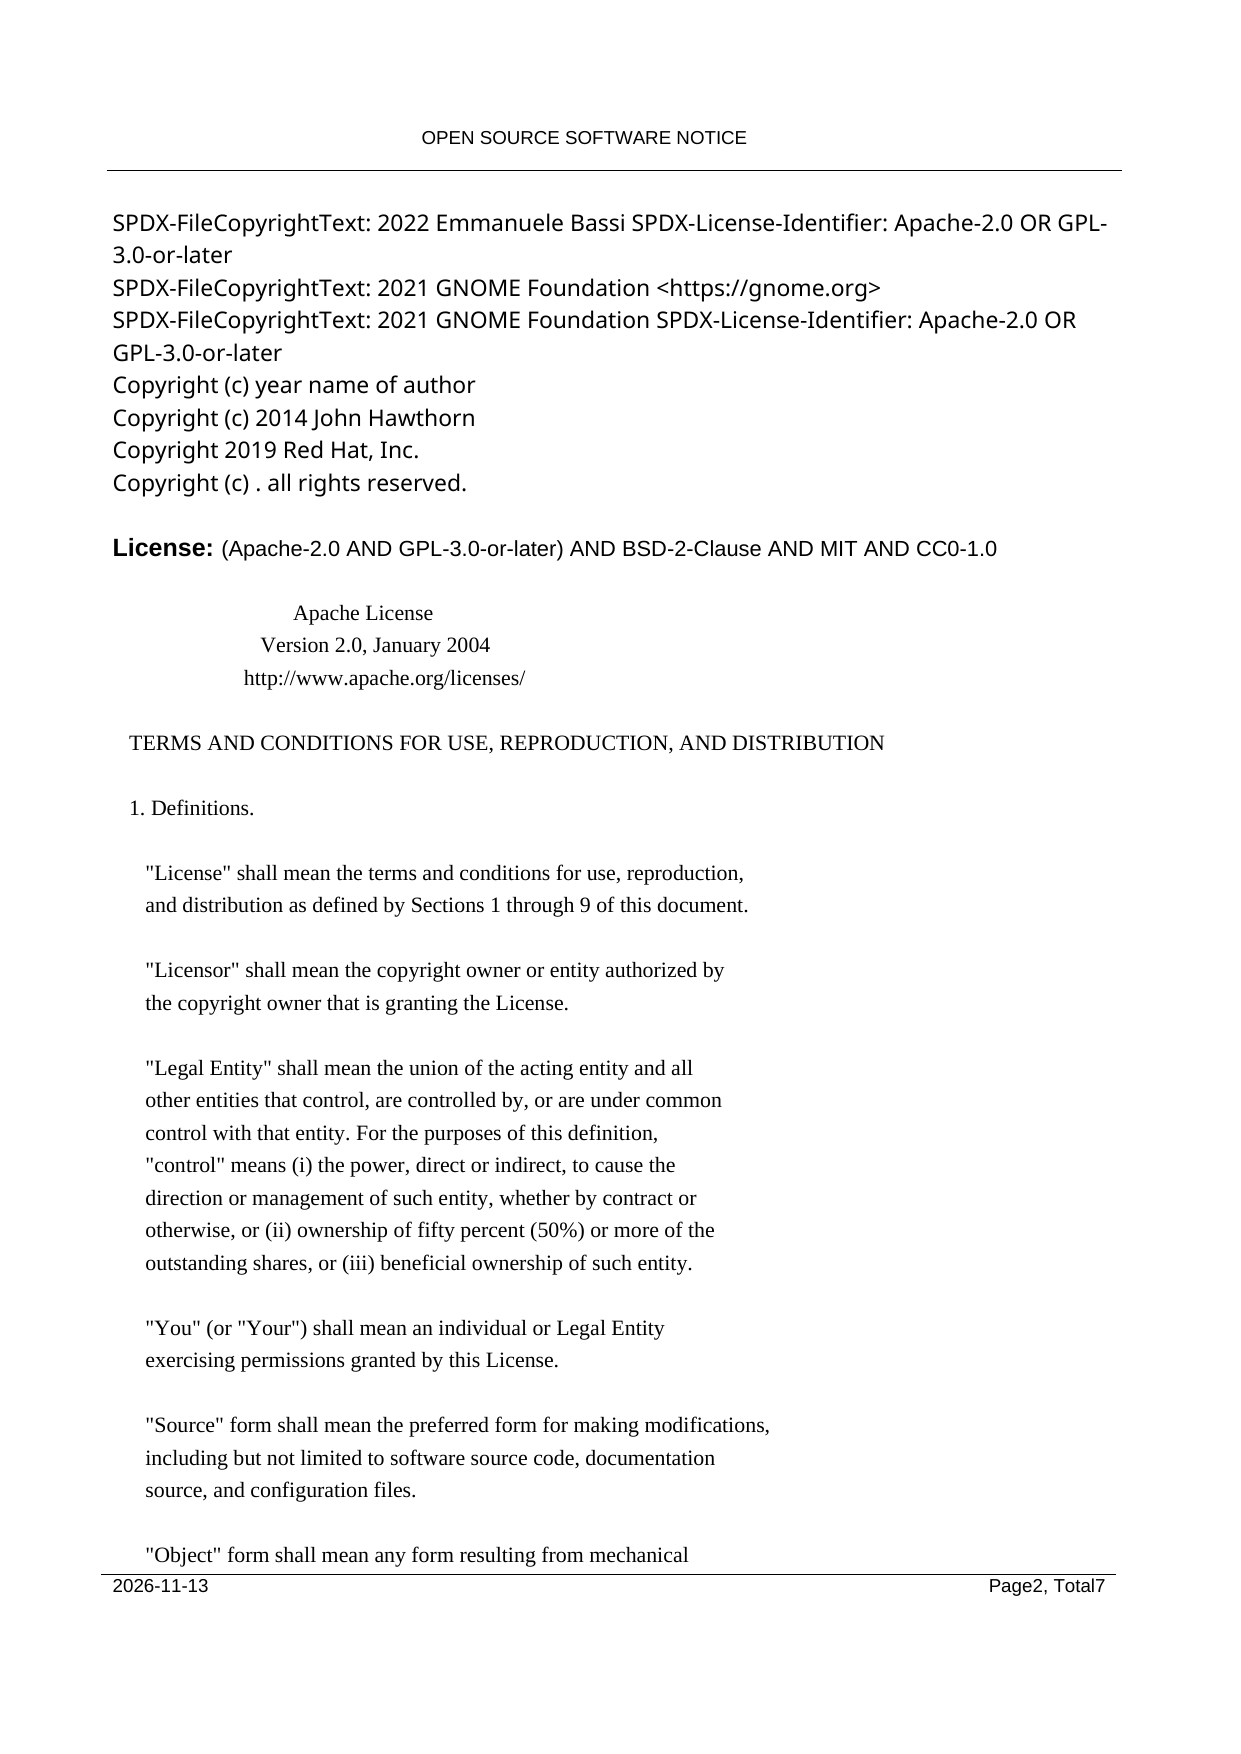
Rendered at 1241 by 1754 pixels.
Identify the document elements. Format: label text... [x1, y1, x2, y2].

text License: (Apache-2.0 AND GPL-3.0-or-later) AND BSD-2-Clause AND MIT AND CC0-1.0 [112, 531, 1128, 564]
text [112, 564, 1128, 1571]
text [112, 206, 1128, 531]
